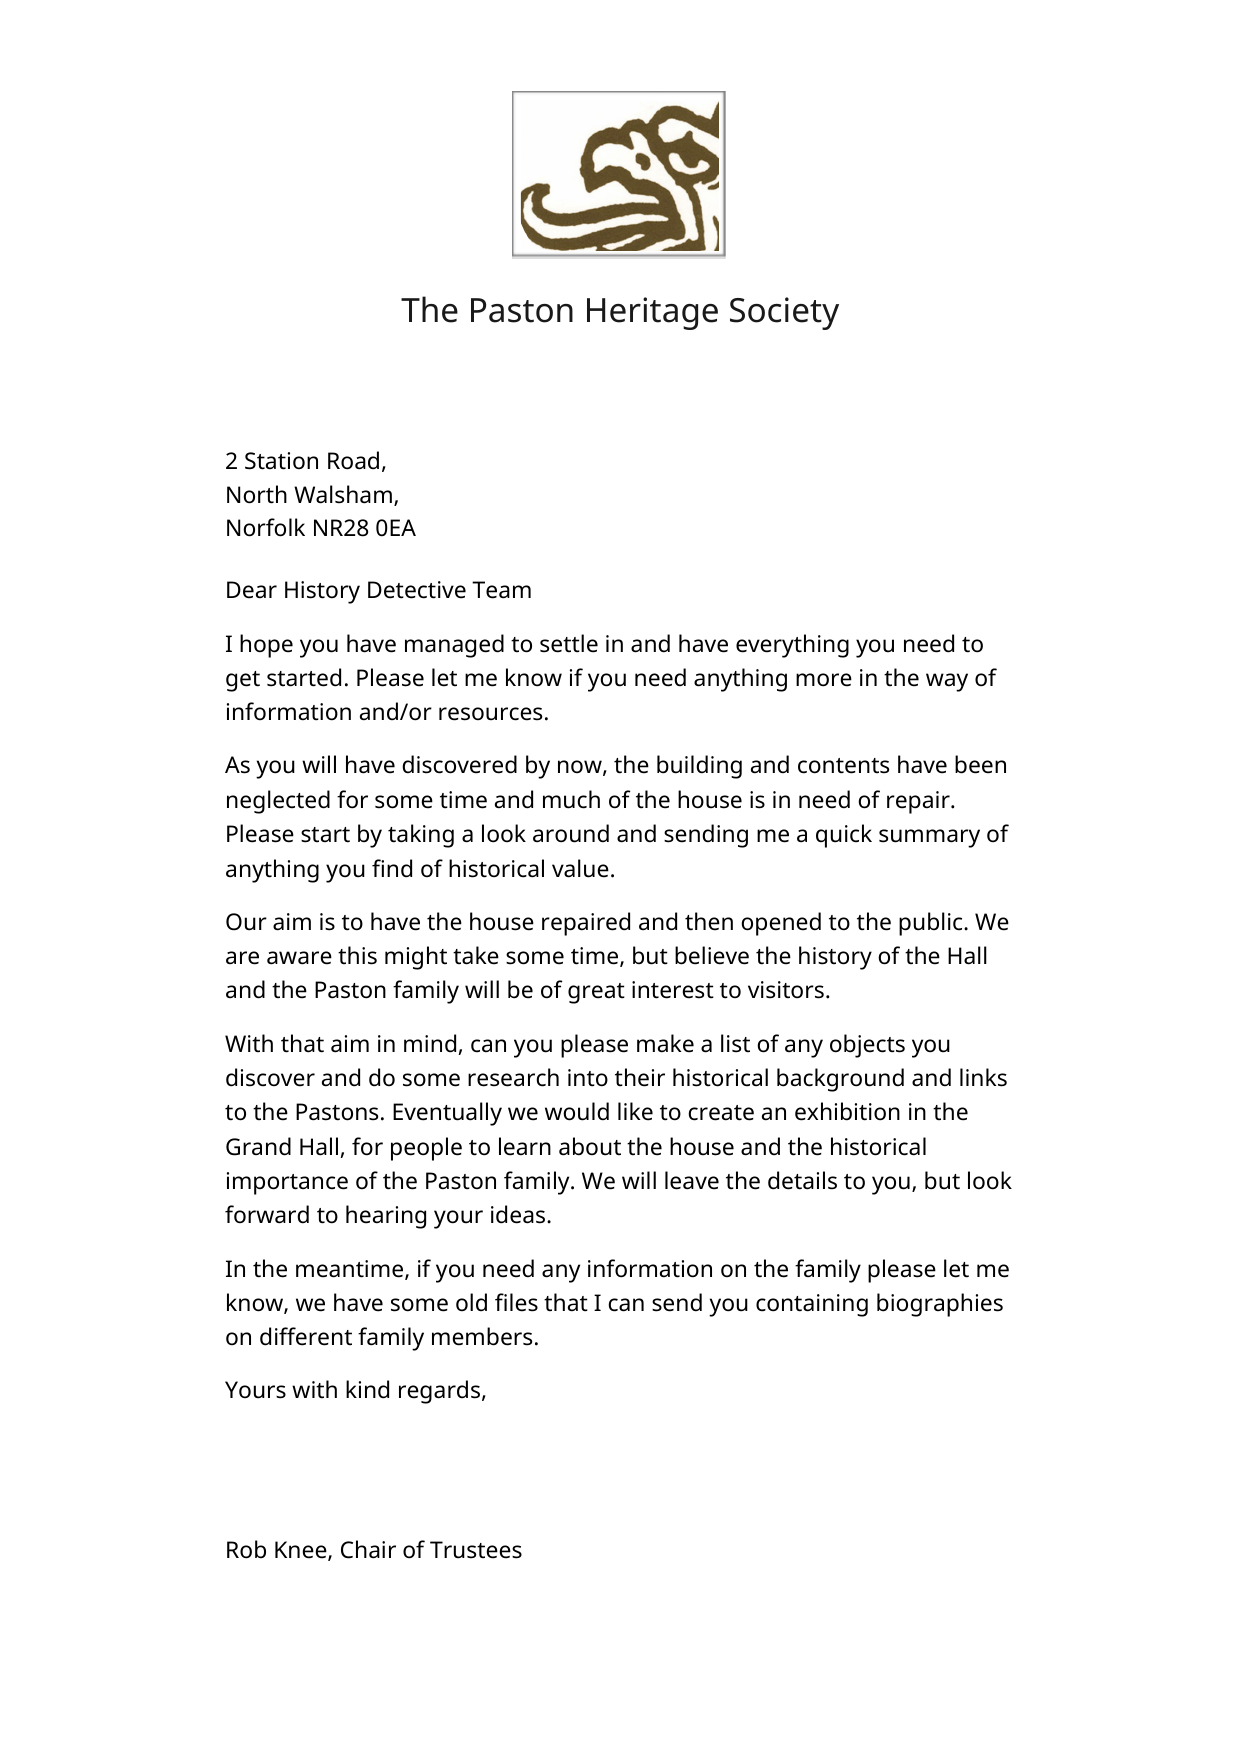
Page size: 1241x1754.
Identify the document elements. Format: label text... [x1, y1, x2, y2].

text Norfolk NR28 0EA [225, 512, 1015, 574]
text I hope you have managed to settle in and have everything you need to get started. Please let me know if you need anything more in the way of information and/or resources. [225, 628, 1015, 728]
text In the meantime, if you need any information on the family please let me know, we have some old files that I can send you containing biographies on different family members. [225, 1253, 1015, 1353]
text As you will have discovered by now, the building and contents have been neglected for some time and much of the house is in need of repair. Please start by taking a look around and sending me a quick summary of anything you find of historical value. [225, 749, 1015, 884]
text The Paston Heritage Society [225, 287, 1015, 332]
picture [512, 91, 728, 259]
text Rob Knee, Chair of Trustees [225, 1534, 1015, 1565]
text North Walsham, [225, 479, 1015, 510]
text Yours with kind regards, [225, 1374, 1015, 1406]
text With that aim in mind, can you please make a list of any objects you discover and do some research into their historical background and links to the Pastons. Eventually we would like to create an exhibition in the Grand Hall, for people to learn about the house and the historical importance of the Paston family. We will leave the details to you, but look forward to hearing your ideas. [225, 1028, 1015, 1231]
text Dear History Detective Team [225, 574, 1015, 606]
text Our aim is to have the house repaired and then opened to the public. We are aware this might take some time, but believe the history of the Hall and the Paston family will be of great interest to visitors. [225, 906, 1015, 1006]
text 2 Station Road, [225, 445, 1015, 477]
